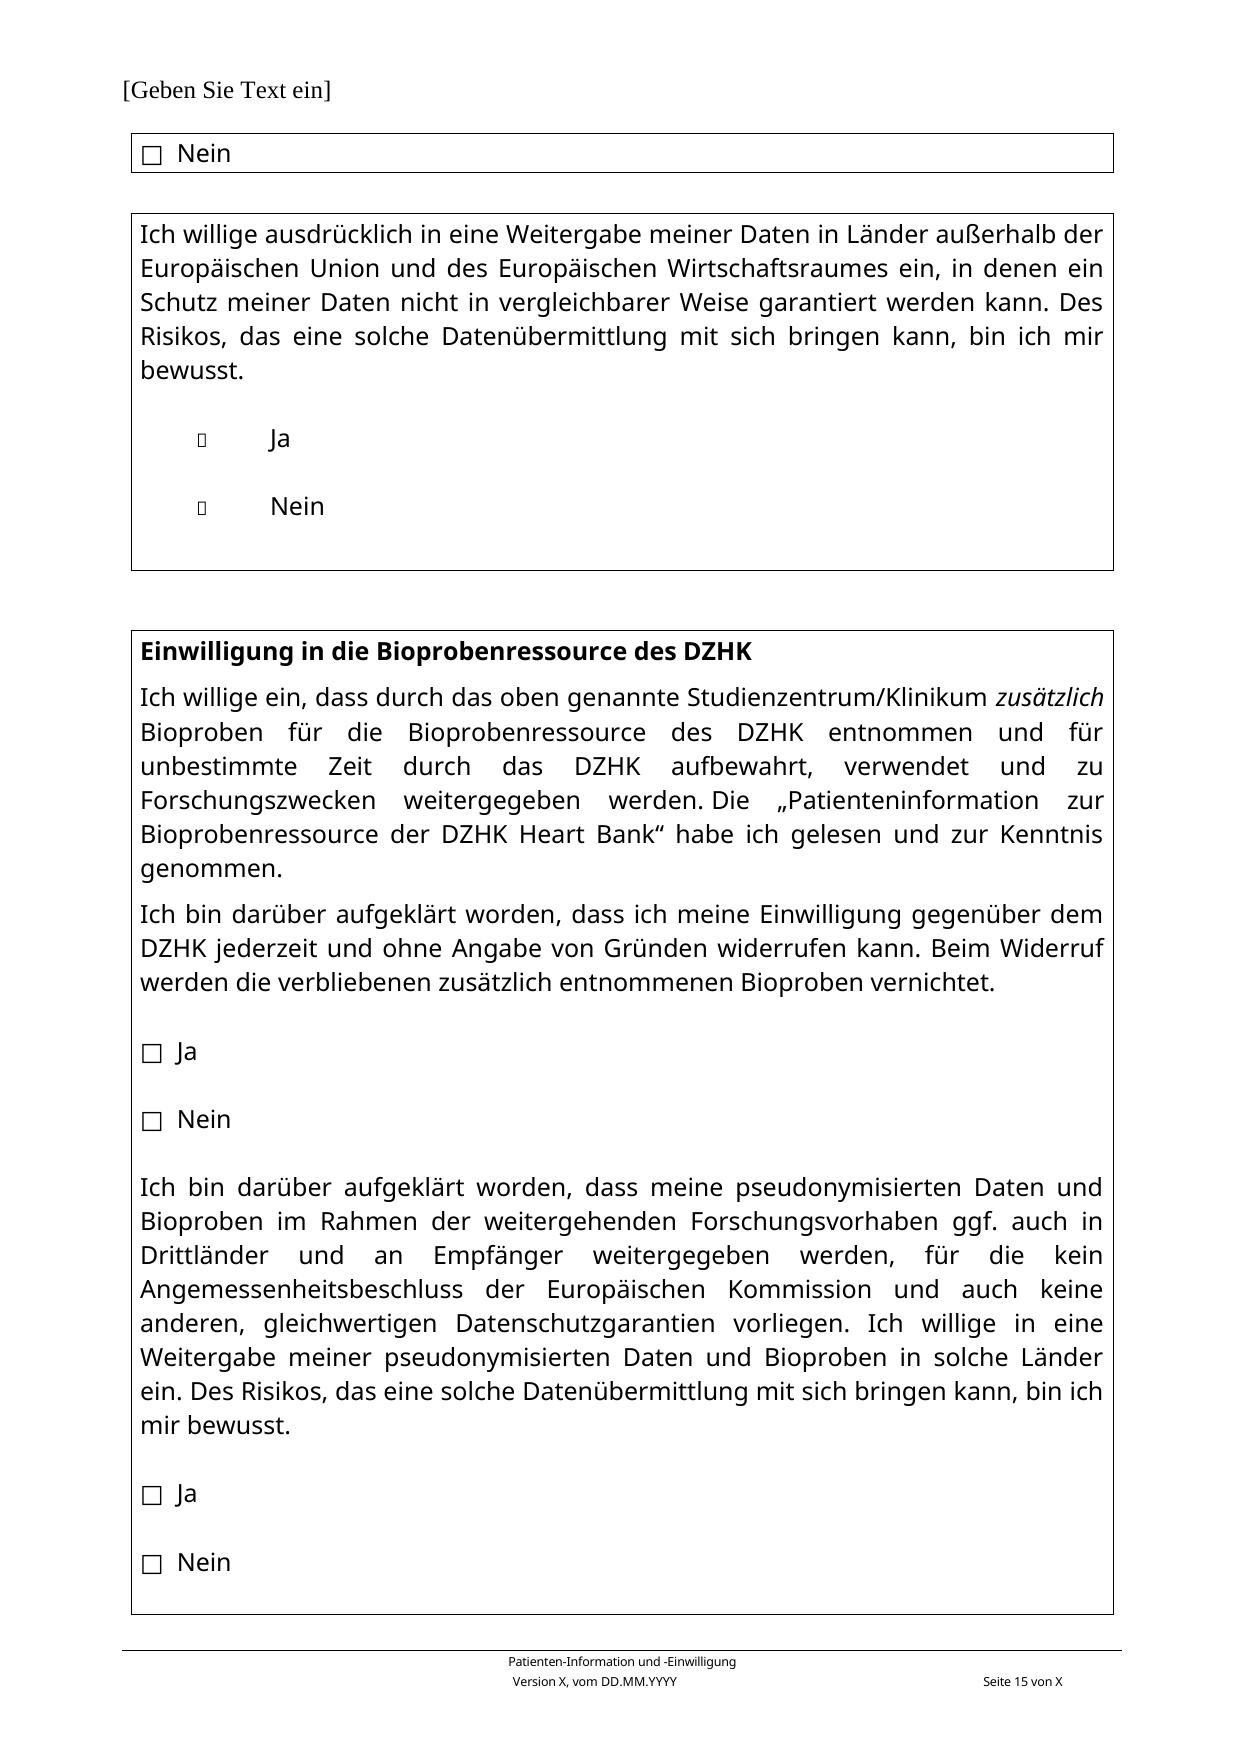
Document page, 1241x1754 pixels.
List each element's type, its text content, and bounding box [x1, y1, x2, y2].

text Ich willige ein, dass durch das oben genannte Studienzentrum/Klinikum zusätzlich Bioproben für die Bioprobenressource des DZHK entnommen und für unbestimmte Zeit durch das DZHK aufbewahrt, verwendet und zu Forschungszwecken weitergegeben werden. Die „Patienteninformation zur Bioprobenressource der DZHK Heart Bank“ habe ich gelesen und zur Kenntnis genommen. [132, 677, 1113, 884]
text  Ja [132, 417, 1113, 455]
text  Nein [132, 486, 1113, 523]
text □ Ja [132, 1473, 1113, 1510]
text □ Ja [132, 1030, 1113, 1067]
text Ich bin darüber aufgeklärt worden, dass meine pseudonymisierten Daten und Bioproben im Rahmen der weitergehenden Forschungsvorhaben ggf. auch in Drittländer und an Empfänger weitergegeben werden, für die kein Angemessenheitsbeschluss der Europäischen Kommission und auch keine anderen, gleichwertigen Datenschutzgarantien vorliegen. Ich willige in eine Weitergabe meiner pseudonymisierten Daten und Bioproben in solche Länder ein. Des Risikos, das eine solche Datenübermittlung mit sich bringen kann, bin ich mir bewusst. [132, 1166, 1113, 1442]
text □ Nein [132, 1541, 1113, 1578]
text Ich bin darüber aufgeklärt worden, dass ich meine Einwilligung gegenüber dem DZHK jederzeit und ohne Angabe von Gründen widerrufen kann. Beim Widerruf werden die verbliebenen zusätzlich entnommenen Bioproben vernichtet. [132, 894, 1113, 999]
text □ Nein [132, 134, 1113, 172]
text Einwilligung in die Bioprobenressource des DZHK [132, 631, 1113, 668]
text □ Nein [132, 1098, 1113, 1135]
text Ich willige ausdrücklich in eine Weitergabe meiner Daten in Länder außerhalb der Europäischen Union und des Europäischen Wirtschaftsraumes ein, in denen ein Schutz meiner Daten nicht in vergleichbarer Weise garantiert werden kann. Des Risikos, das eine solche Datenübermittlung mit sich bringen kann, bin ich mir bewusst. [132, 214, 1113, 387]
